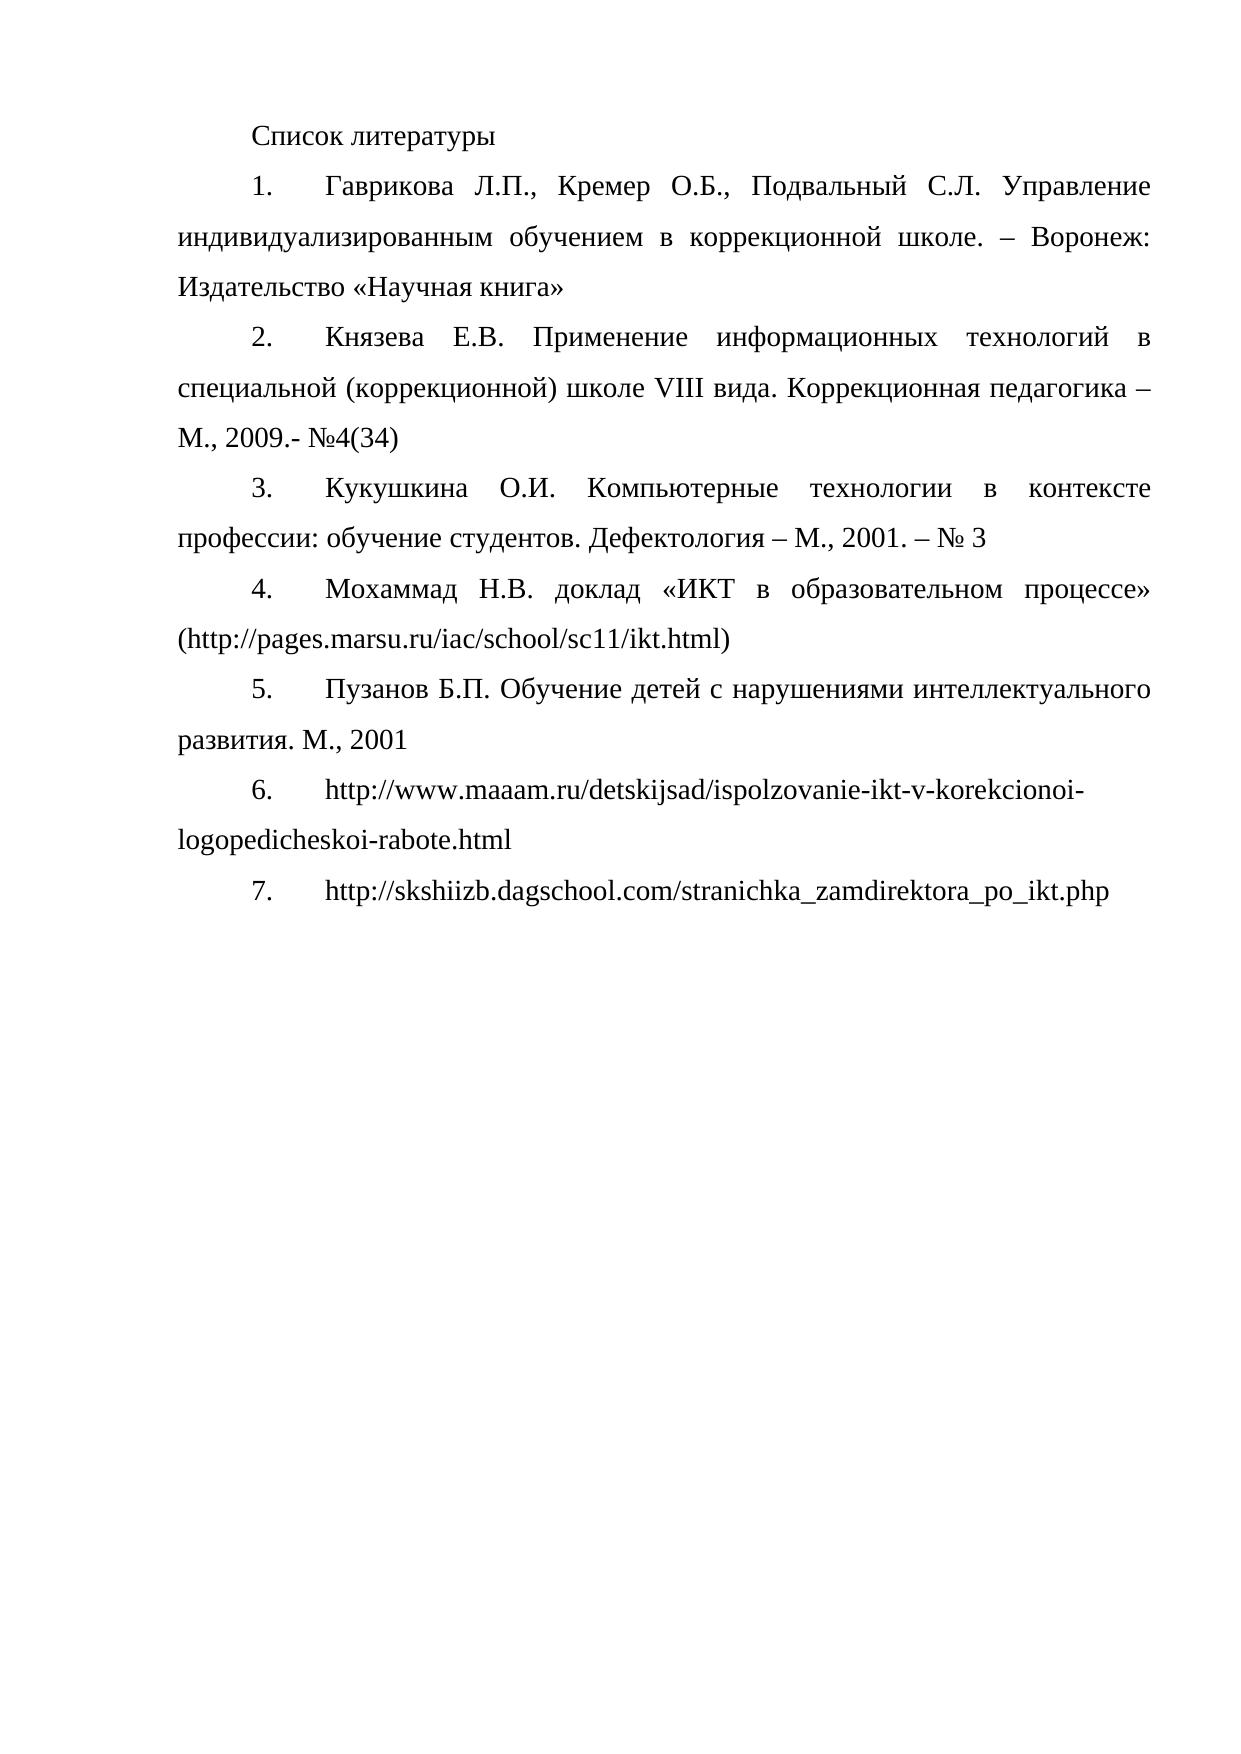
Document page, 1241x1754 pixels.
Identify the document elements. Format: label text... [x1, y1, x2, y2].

list http://skshiizb.dagschool.com/stranichka_zamdirektora_po_ikt.php [177, 873, 1152, 906]
list http://www.maaam.ru/detskijsad/ispolzovanie-ikt-v-korekcionoi-logopedicheskoi-rabote.html [177, 772, 1152, 856]
list Пузанов Б.П. Обучение детей с нарушениями интеллектуального развития. М., 2001 [177, 672, 1152, 755]
text Список литературы [177, 118, 1152, 152]
list Гаврикова Л.П., Кремер О.Б., Подвальный С.Л. Управление индивидуализированным обучением в коррекционной школе. – Воронеж: Издательство «Научная книга» [177, 168, 1152, 303]
list Мохаммад Н.В. доклад «ИКТ в образовательном процессе» (http://pages.marsu.ru/iac/school/sc11/ikt.html) [177, 571, 1152, 655]
list Князева Е.В. Применение информационных технологий в специальной (коррекционной) школе VIII вида. Коррекционная педагогика – М., 2009.- №4(34) [177, 319, 1152, 453]
list Кукушкина О.И. Компьютерные технологии в контексте профессии: обучение студентов. Дефектология – М., 2001. – № 3 [177, 470, 1152, 554]
